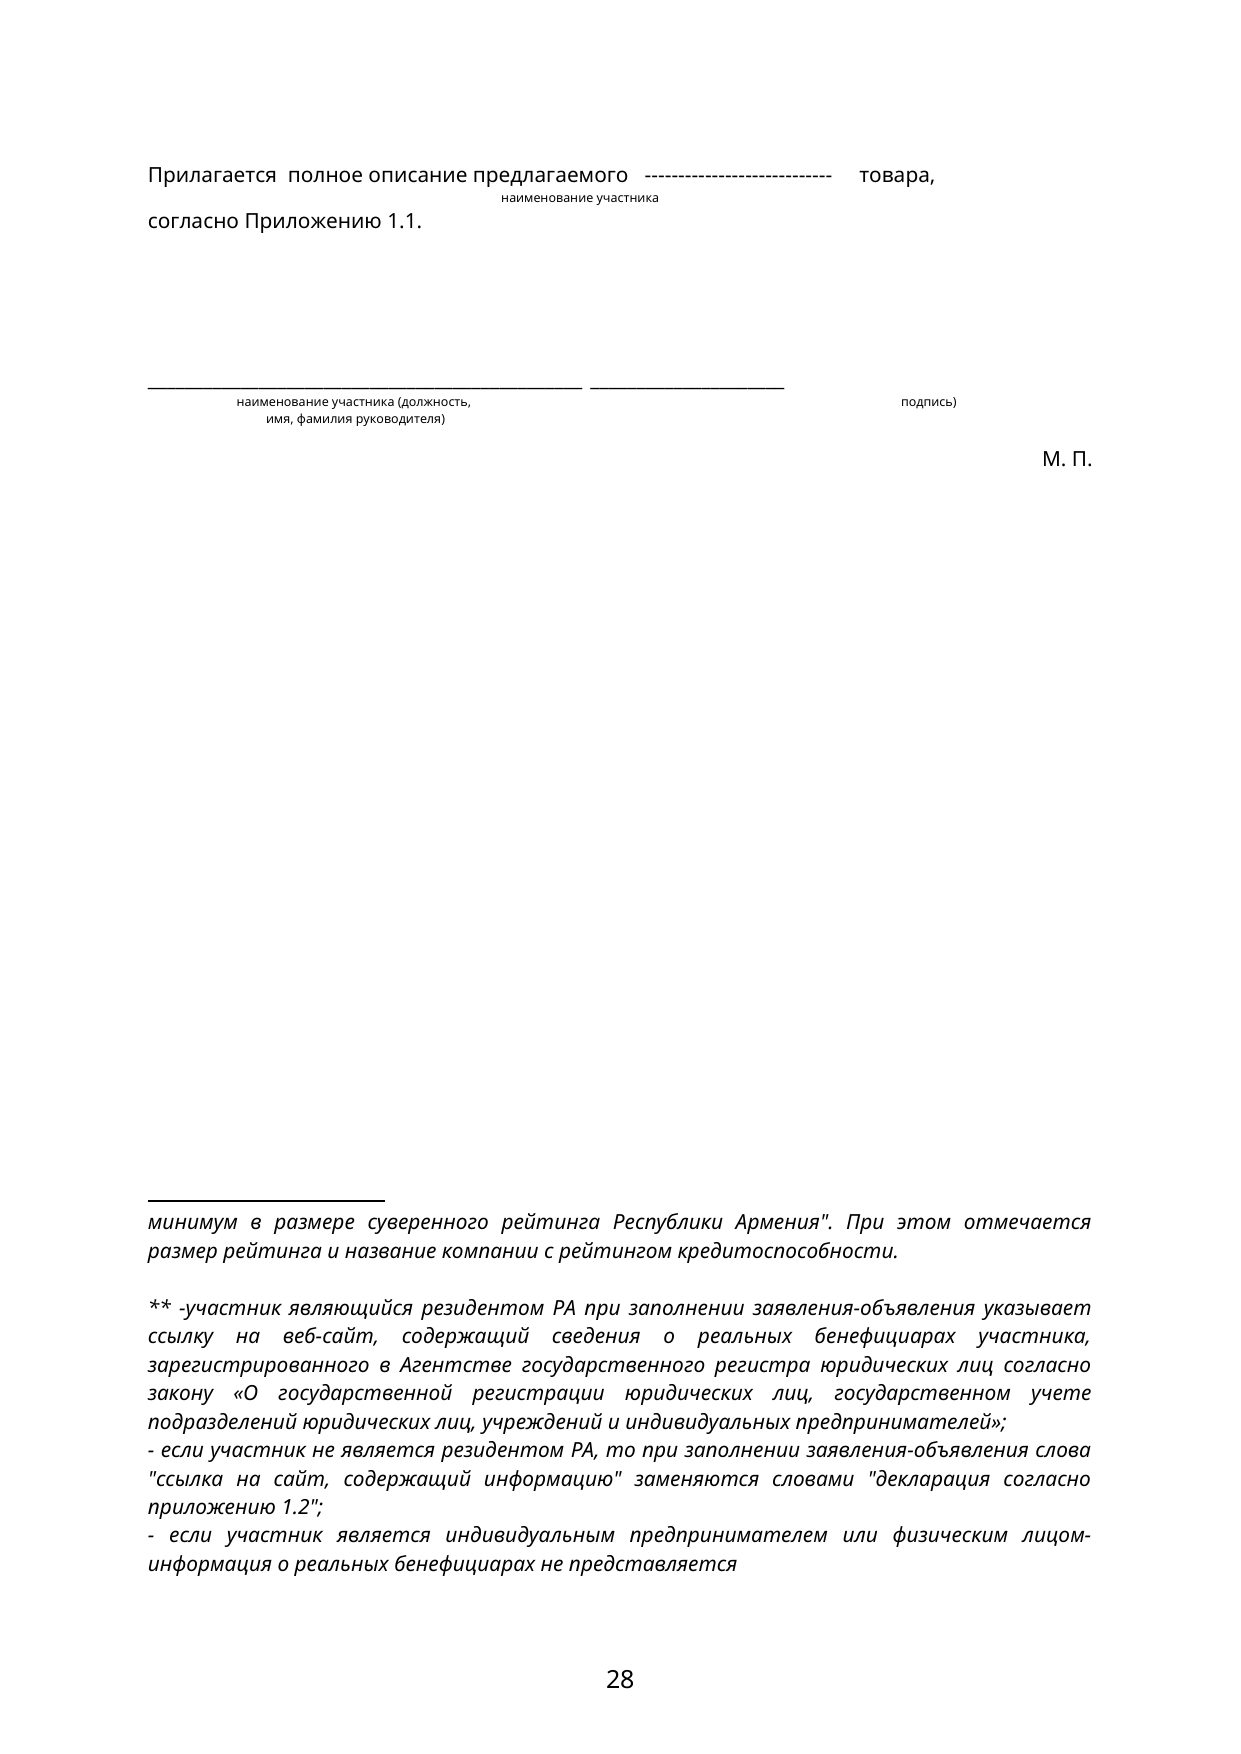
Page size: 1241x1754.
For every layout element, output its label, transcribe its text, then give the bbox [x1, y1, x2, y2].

text М. П. [148, 444, 1092, 472]
text имя, фамилия руководителя) [266, 410, 1092, 427]
text наименование участника [148, 189, 1092, 206]
text _______________________________________________ _____________________ [148, 364, 1092, 393]
text наименование участника (должность, подпись) [236, 393, 1092, 410]
text Прилагается полное описание предлагаемого ---------------------------- товара, [148, 161, 1092, 189]
text согласно Приложению 1.1. [148, 206, 1092, 234]
